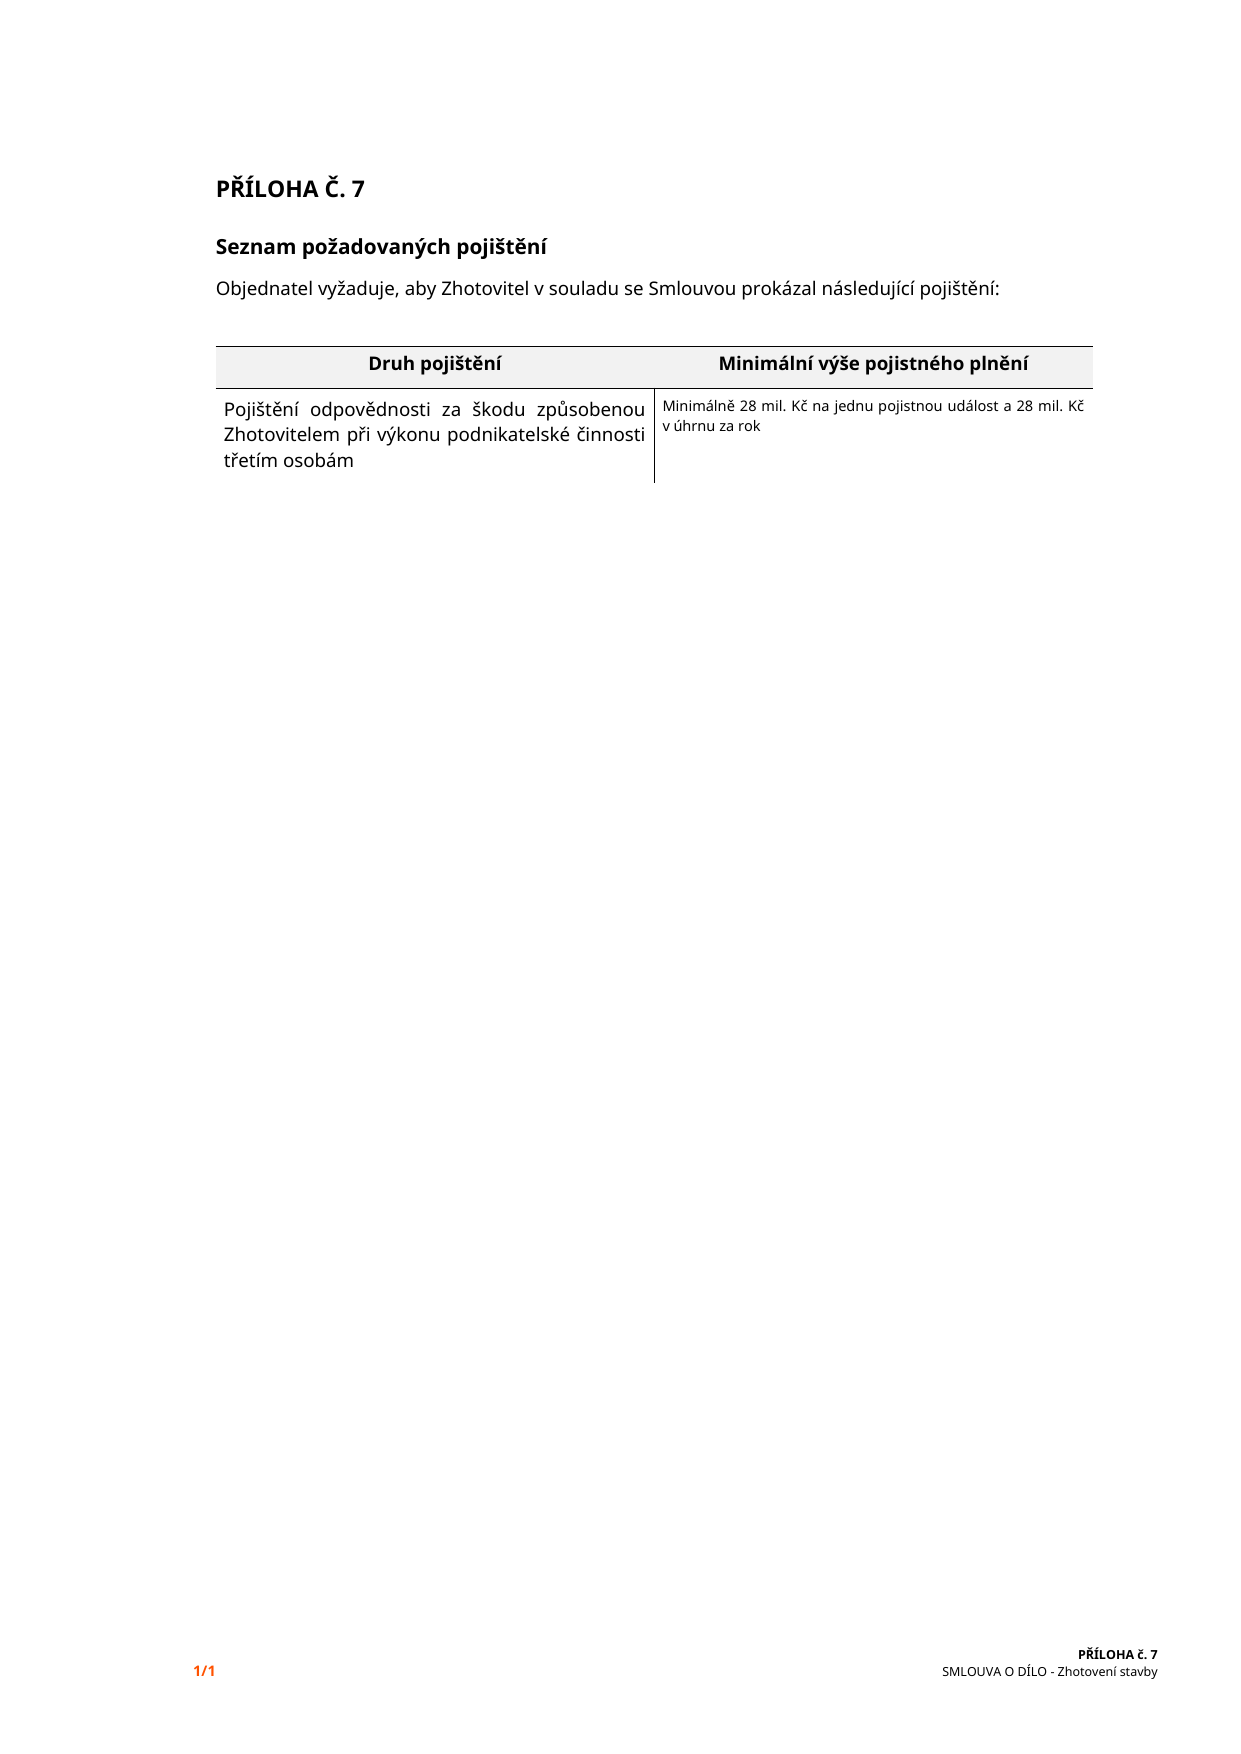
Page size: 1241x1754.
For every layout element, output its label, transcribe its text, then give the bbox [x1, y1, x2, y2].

table_header Druh pojištění [216, 347, 654, 388]
table_header Minimální výše pojistného plnění [654, 347, 1093, 388]
table_cell Minimálně 28 mil. Kč na jednu pojistnou událost a 28 mil. Kč v úhrnu za rok [655, 389, 1093, 482]
text Příloha č. 7 [216, 172, 1093, 204]
table_cell Pojištění odpovědnosti za škodu způsobenou Zhotovitelem při výkonu podnikatelské činnosti třetím osobám [216, 389, 654, 482]
text Objednatel vyžaduje, aby Zhotovitel v souladu se Smlouvou prokázal následující pojištění: [216, 276, 1093, 301]
text Seznam požadovaných pojištění [216, 232, 1093, 260]
